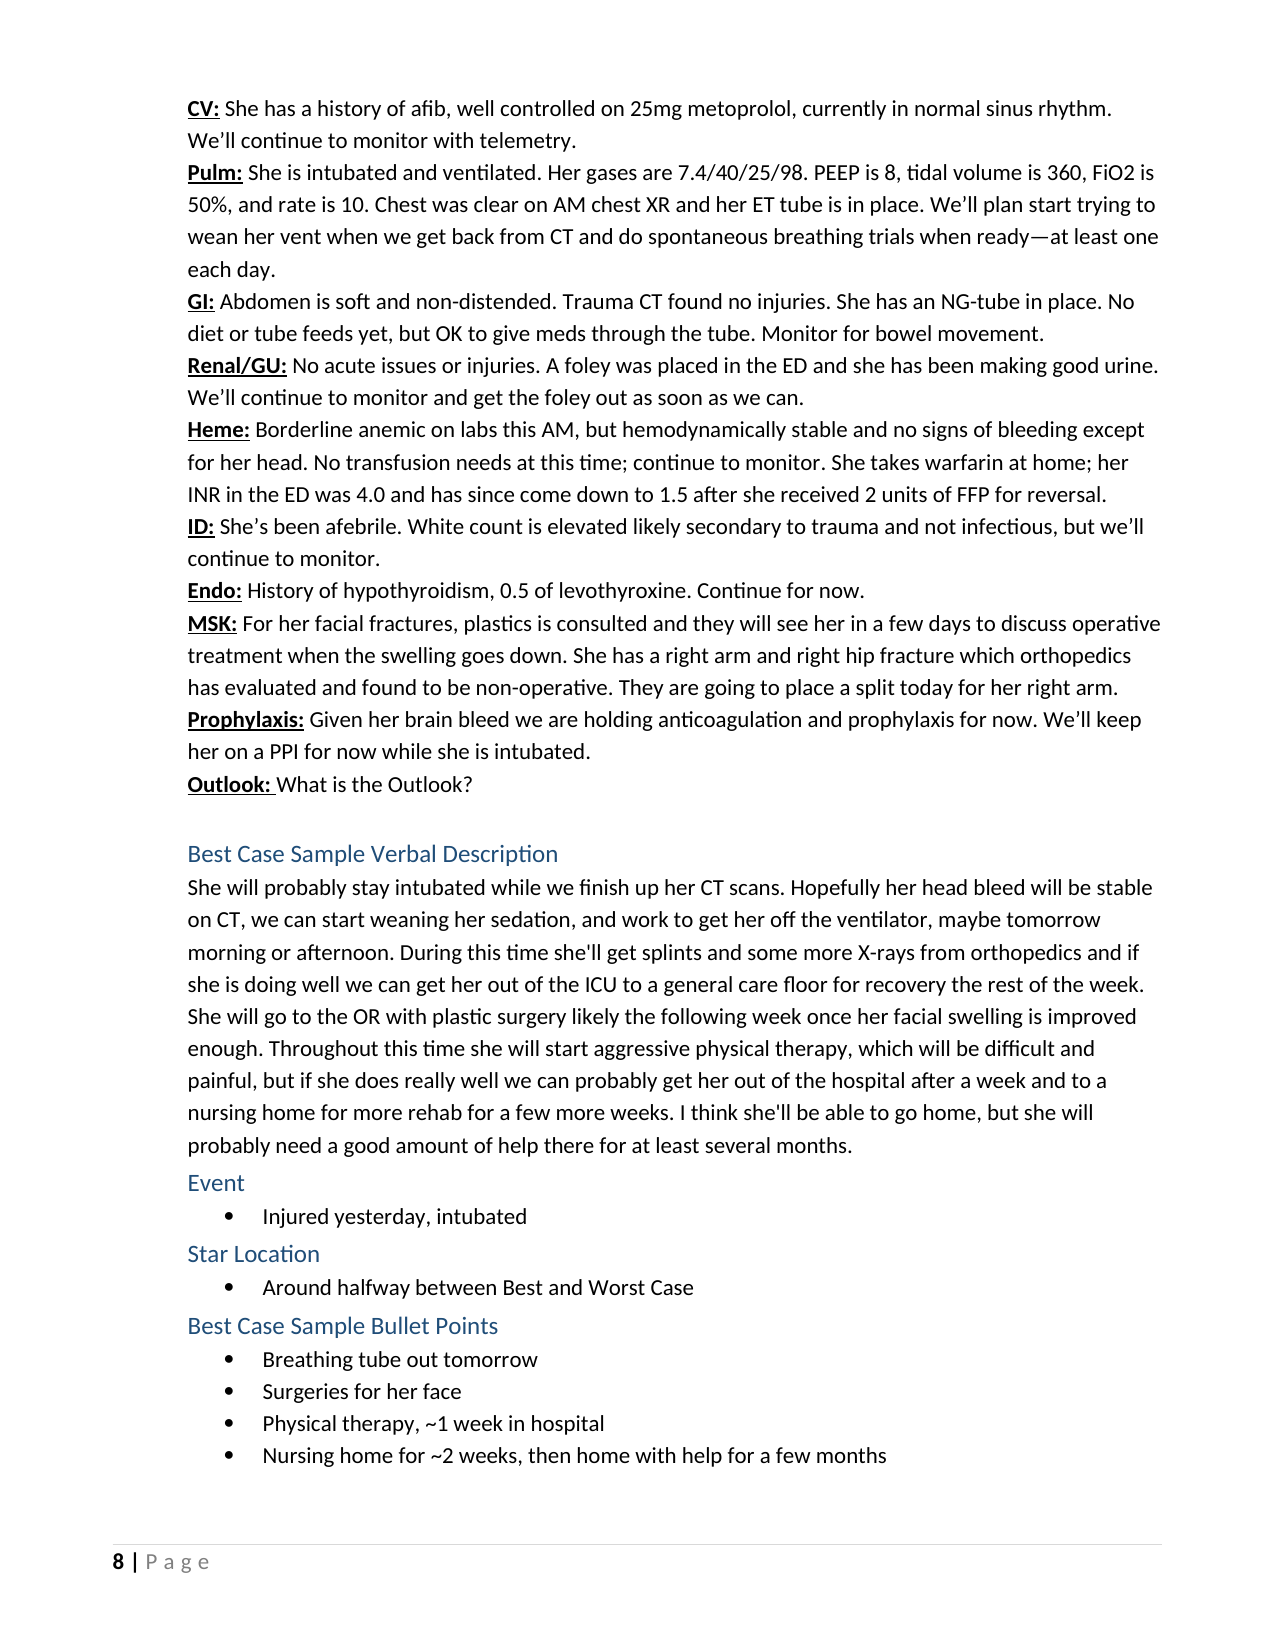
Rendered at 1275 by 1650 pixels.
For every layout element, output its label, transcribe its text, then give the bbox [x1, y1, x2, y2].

list Physical therapy, ~1 week in hospital [225, 1409, 1162, 1437]
text Outlook: What is the Outlook? [187, 770, 1162, 798]
text Pulm: She is intubated and ventilated. Her gases are 7.4/40/25/98. PEEP is 8, tidal volume is 360, FiO2 is 50%, and rate is 10. Chest was clear on AM chest XR and her ET tube is in place. We’ll plan start trying to wean her vent when we get back from CT and do spontaneous breathing trials when ready—at least one each day. [187, 158, 1162, 283]
list Nursing home for ~2 weeks, then home with help for a few months [225, 1441, 1162, 1469]
subtitle Star Location [187, 1238, 1162, 1269]
list Surgeries for her face [225, 1377, 1162, 1405]
text ID: She’s been afebrile. White count is elevated likely secondary to trauma and not infectious, but we’ll continue to monitor. [187, 512, 1162, 572]
text Endo: History of hypothyroidism, 0.5 of levothyroxine. Continue for now. [187, 577, 1162, 604]
list Around halfway between Best and Worst Case [225, 1273, 1162, 1301]
list Breathing tube out tomorrow [225, 1345, 1162, 1373]
list Injured yesterday, intubated [225, 1202, 1162, 1230]
text She will probably stay intubated while we finish up her CT scans. Hopefully her head bleed will be stable on CT, we can start weaning her sedation, and work to get her off the ventilator, maybe tomorrow morning or afternoon. During this time she'll get splints and some more X-rays from orthopedics and if she is doing well we can get her out of the ICU to a general care floor for recovery the rest of the week. She will go to the OR with plastic surgery likely the following week once her facial swelling is improved enough. Throughout this time she will start aggressive physical therapy, which will be difficult and painful, but if she does really well we can probably get her out of the hospital after a week and to a nursing home for more rehab for a few more weeks. I think she'll be able to go home, but she will probably need a good amount of help there for at least several months. [187, 873, 1162, 1159]
text MSK: For her facial fractures, plastics is consulted and they will see her in a few days to discuss operative treatment when the swelling goes down. She has a right arm and right hip fracture which orthopedics has evaluated and found to be non-operative. They are going to place a split today for her right arm. [187, 609, 1162, 701]
text Prophylaxis: Given her brain bleed we are holding anticoagulation and prophylaxis for now. We’ll keep her on a PPI for now while she is intubated. [187, 705, 1162, 766]
text CV: She has a history of afib, well controlled on 25mg metoprolol, currently in normal sinus rhythm. We’ll continue to monitor with telemetry. [187, 94, 1162, 154]
text GI: Abdomen is soft and non-distended. Trauma CT found no injuries. She has an NG-tube in place. No diet or tube feeds yet, but OK to give meds through the tube. Monitor for bowel movement. [187, 287, 1162, 347]
text Renal/GU: No acute issues or injuries. A foley was placed in the ED and she has been making good urine. We’ll continue to monitor and get the foley out as soon as we can. [187, 351, 1162, 411]
subtitle Best Case Sample Verbal Description [112, 838, 1162, 869]
text Heme: Borderline anemic on labs this AM, but hemodynamically stable and no signs of bleeding except for her head. No transfusion needs at this time; continue to monitor. She takes warfarin at home; her INR in the ED was 4.0 and has since come down to 1.5 after she received 2 units of FFP for reversal. [187, 416, 1162, 508]
subtitle Event [187, 1167, 1162, 1198]
subtitle Best Case Sample Bullet Points [187, 1310, 1162, 1340]
